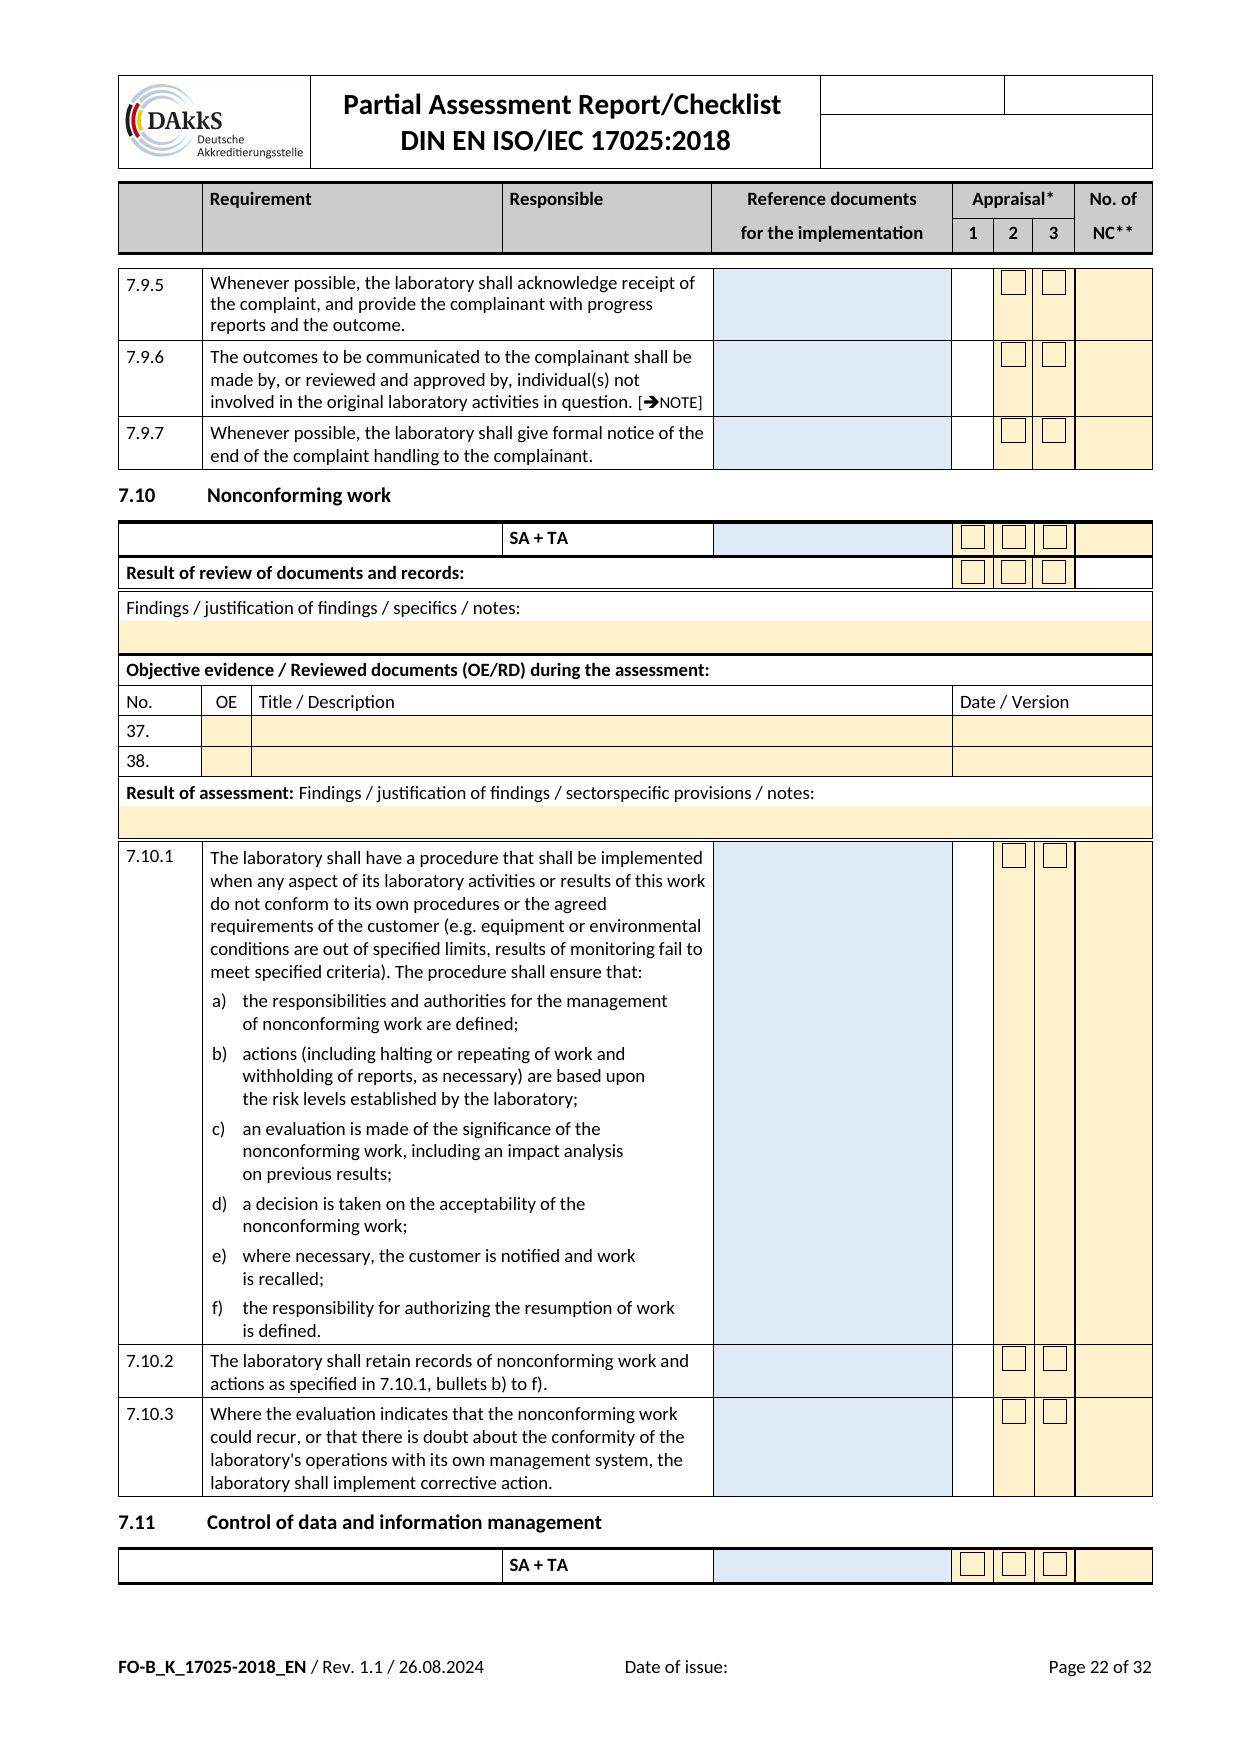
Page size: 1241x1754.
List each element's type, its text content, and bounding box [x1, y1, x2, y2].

subtitle 7.11 Control of data and information management [118, 1509, 1152, 1535]
table_cell [1076, 1398, 1152, 1496]
table_header SA + TA [503, 524, 713, 555]
table_cell [1076, 558, 1152, 587]
table_header [994, 842, 1034, 1344]
table_cell Whenever possible, the laboratory shall give formal notice of the end of the complaint handling to the complainant. [203, 417, 713, 469]
table_header [1076, 842, 1152, 1344]
table_cell [1033, 558, 1074, 587]
table_cell Date / Version [953, 686, 1152, 715]
subtitle 7.10 Nonconforming work [118, 482, 1152, 508]
table_header [714, 842, 952, 1344]
table_cell The laboratory shall retain records of nonconforming work and actions as specified in 7.10.1, bullets b) to f). [203, 1345, 713, 1397]
table_cell [1033, 341, 1074, 416]
table_cell [252, 716, 952, 746]
table_cell [994, 1345, 1034, 1397]
table_cell [1076, 269, 1152, 340]
table_cell Title / Description [252, 686, 952, 715]
table_cell [714, 1345, 952, 1397]
table_cell Objective evidence / Reviewed documents (OE/RD) during the assessment: [119, 656, 1152, 685]
table_header [1035, 524, 1074, 555]
table_header [714, 524, 952, 555]
table_header The laboratory shall have a procedure that shall be implemented when any aspect of its laboratory activities or results of this work do not conform to its own procedures or the agreed requirements of the customer (e.g. equipment or environmental conditions are out of specified limits, results of monitoring fail to meet specified criteria). The procedure shall ensure that: the responsibilities and authorities for the management of nonconforming work are defined; actions (including halting or repeating of work and withholding of reports, as necessary) are based upon the risk levels established by the laboratory; an evaluation is made of the significance of the nonconforming work, including an impact analysis on previous results; a decision is taken on the acceptability of the nonconforming work; where necessary, the customer is notified and work is recalled; the responsibility for authorizing the resumption of work is defined. [203, 842, 713, 1344]
table_header [953, 524, 993, 555]
table_cell [994, 558, 1032, 587]
table_cell [994, 341, 1032, 416]
table_cell [252, 747, 952, 776]
table_cell [953, 1398, 993, 1496]
table_cell [1035, 1398, 1074, 1496]
table_cell Whenever possible, the laboratory shall acknowledge receipt of the complaint, and provide the complainant with progress reports and the outcome. [203, 269, 713, 340]
table_cell 7.9.5 [119, 269, 202, 340]
table_cell [952, 269, 993, 340]
table_header [1076, 1550, 1152, 1582]
table_cell [952, 417, 993, 469]
table_cell [1076, 417, 1152, 469]
table_header Findings / justification of findings / specifics / notes: [119, 592, 1152, 621]
table_cell [953, 747, 1152, 776]
table_cell [994, 269, 1032, 340]
table_header [953, 842, 993, 1344]
table_cell [994, 1398, 1034, 1496]
table_cell [714, 269, 951, 340]
table_cell [119, 716, 201, 746]
table_cell No. [119, 686, 201, 715]
table_cell [714, 417, 951, 469]
table_cell [953, 1345, 993, 1397]
table_cell 7.10.3 [119, 1398, 202, 1496]
table_cell [1076, 1345, 1152, 1397]
table_cell [1033, 417, 1074, 469]
table_cell [202, 747, 251, 776]
table_header [1035, 1550, 1074, 1582]
table_cell The outcomes to be communicated to the complainant shall be made by, or reviewed and approved by, individual(s) not involved in the original laboratory activities in question. [Note] [203, 341, 713, 416]
table_cell OE [202, 686, 251, 715]
table_cell [202, 716, 251, 746]
table_cell [994, 417, 1032, 469]
table_cell [1033, 269, 1074, 340]
table_cell 7.9.7 [119, 417, 202, 469]
table_header [994, 524, 1034, 555]
table_cell [952, 341, 993, 416]
table_cell [953, 716, 1152, 746]
table_cell Result of review of documents and records: [119, 558, 952, 587]
table_cell [714, 341, 951, 416]
table_header [119, 1550, 502, 1582]
table_cell [1035, 1345, 1074, 1397]
table_cell [953, 558, 993, 587]
table_header [1076, 524, 1152, 555]
table_header [952, 1550, 993, 1582]
table_cell [119, 806, 1152, 838]
table_cell 7.9.6 [119, 341, 202, 416]
table_header SA + TA [503, 1550, 713, 1582]
picture [124, 83, 305, 161]
table_header [1035, 842, 1074, 1344]
table_header [994, 1550, 1034, 1582]
table_cell [714, 1398, 952, 1496]
table_header [119, 524, 502, 555]
table_cell Where the evaluation indicates that the nonconforming work could recur, or that there is doubt about the conformity of the laboratory's operations with its own management system, the laboratory shall implement corrective action. [203, 1398, 713, 1496]
table_cell [1076, 341, 1152, 416]
table_cell [119, 621, 1152, 653]
table_header 7.10.1 [119, 842, 202, 1344]
table_cell [119, 747, 201, 776]
table_cell Result of assessment: Findings / justification of findings / sectorspecific provisions / notes: [119, 777, 1152, 806]
table_cell 7.10.2 [119, 1345, 202, 1397]
table_header [714, 1550, 951, 1582]
